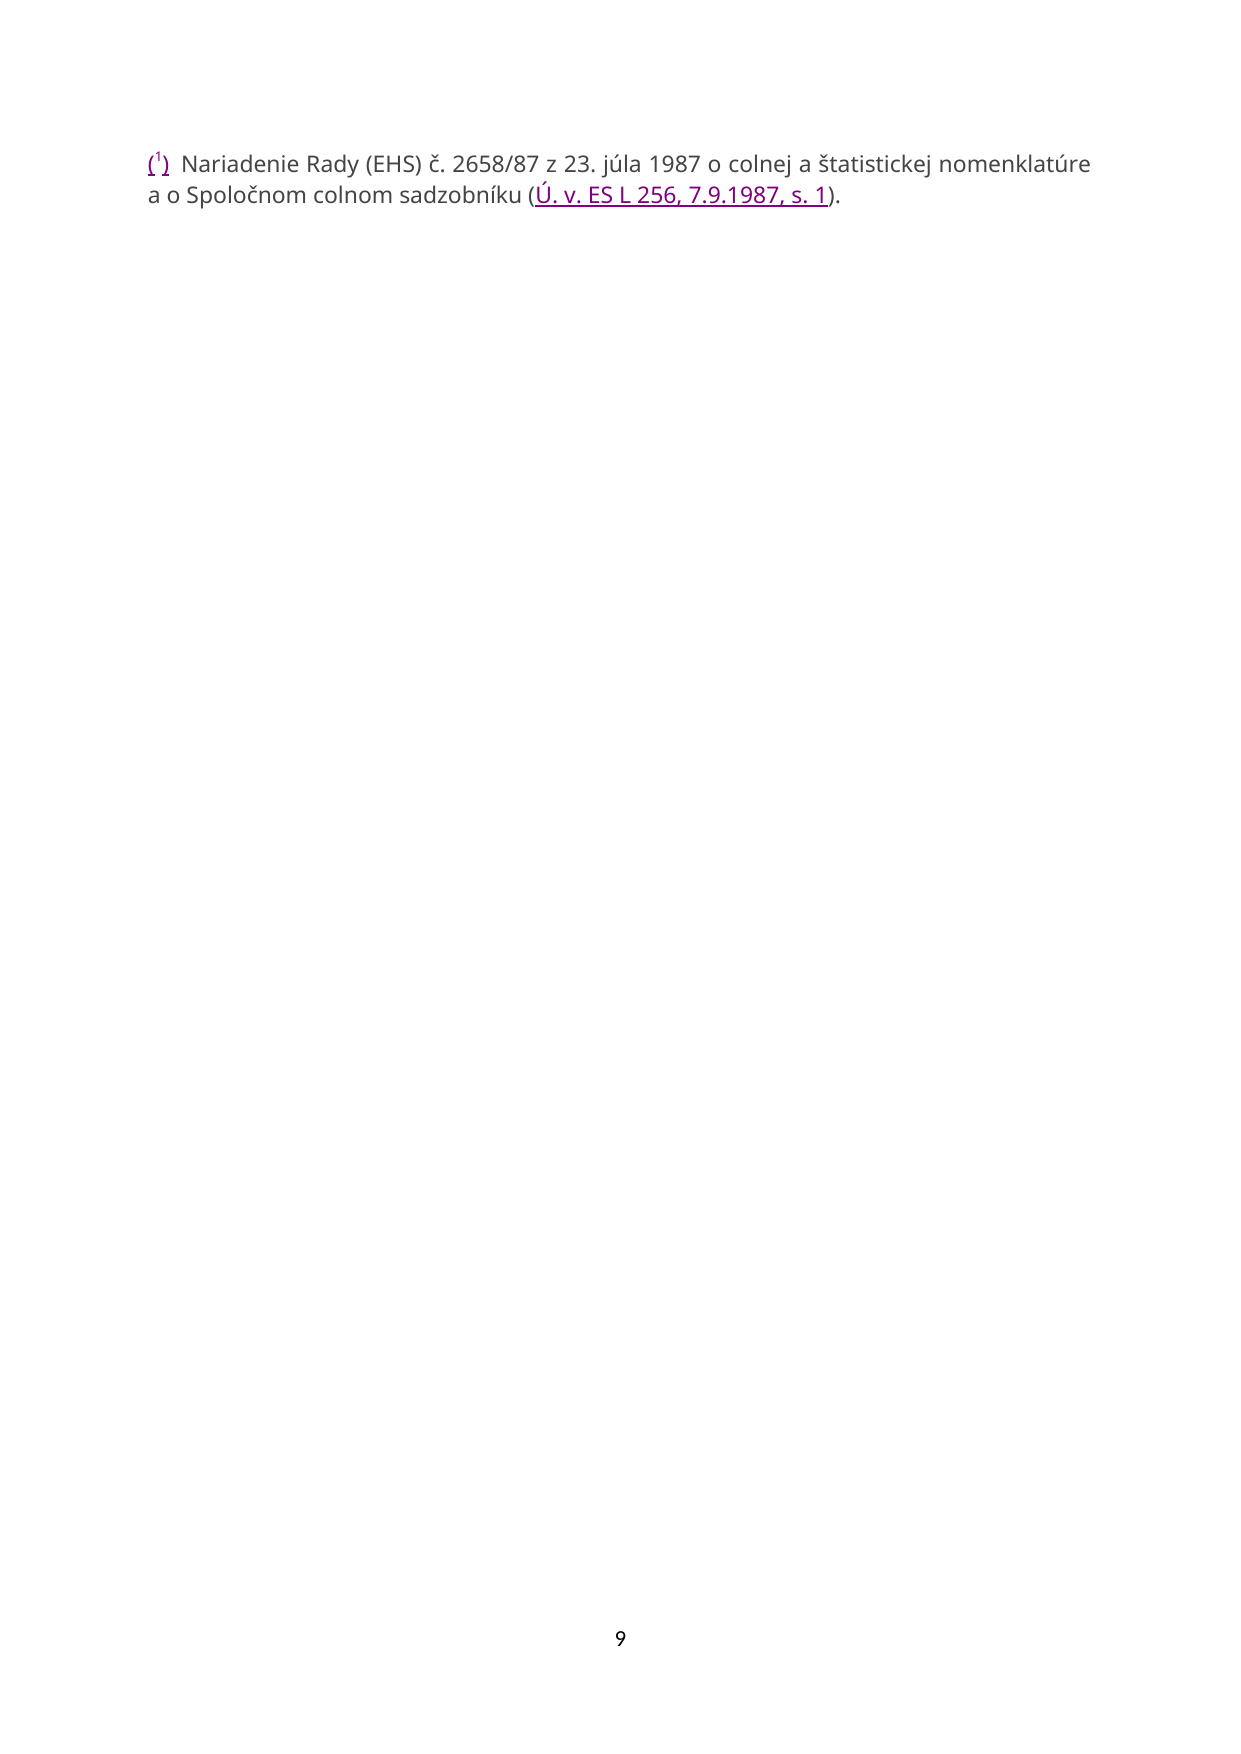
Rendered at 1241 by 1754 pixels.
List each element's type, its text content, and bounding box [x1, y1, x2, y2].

text (1) Nariadenie Rady (EHS) č. 2658/87 z 23. júla 1987 o colnej a štatistickej nomenklatúre a o Spoločnom colnom sadzobníku (Ú. v. ES L 256, 7.9.1987, s. 1). [148, 148, 1093, 210]
